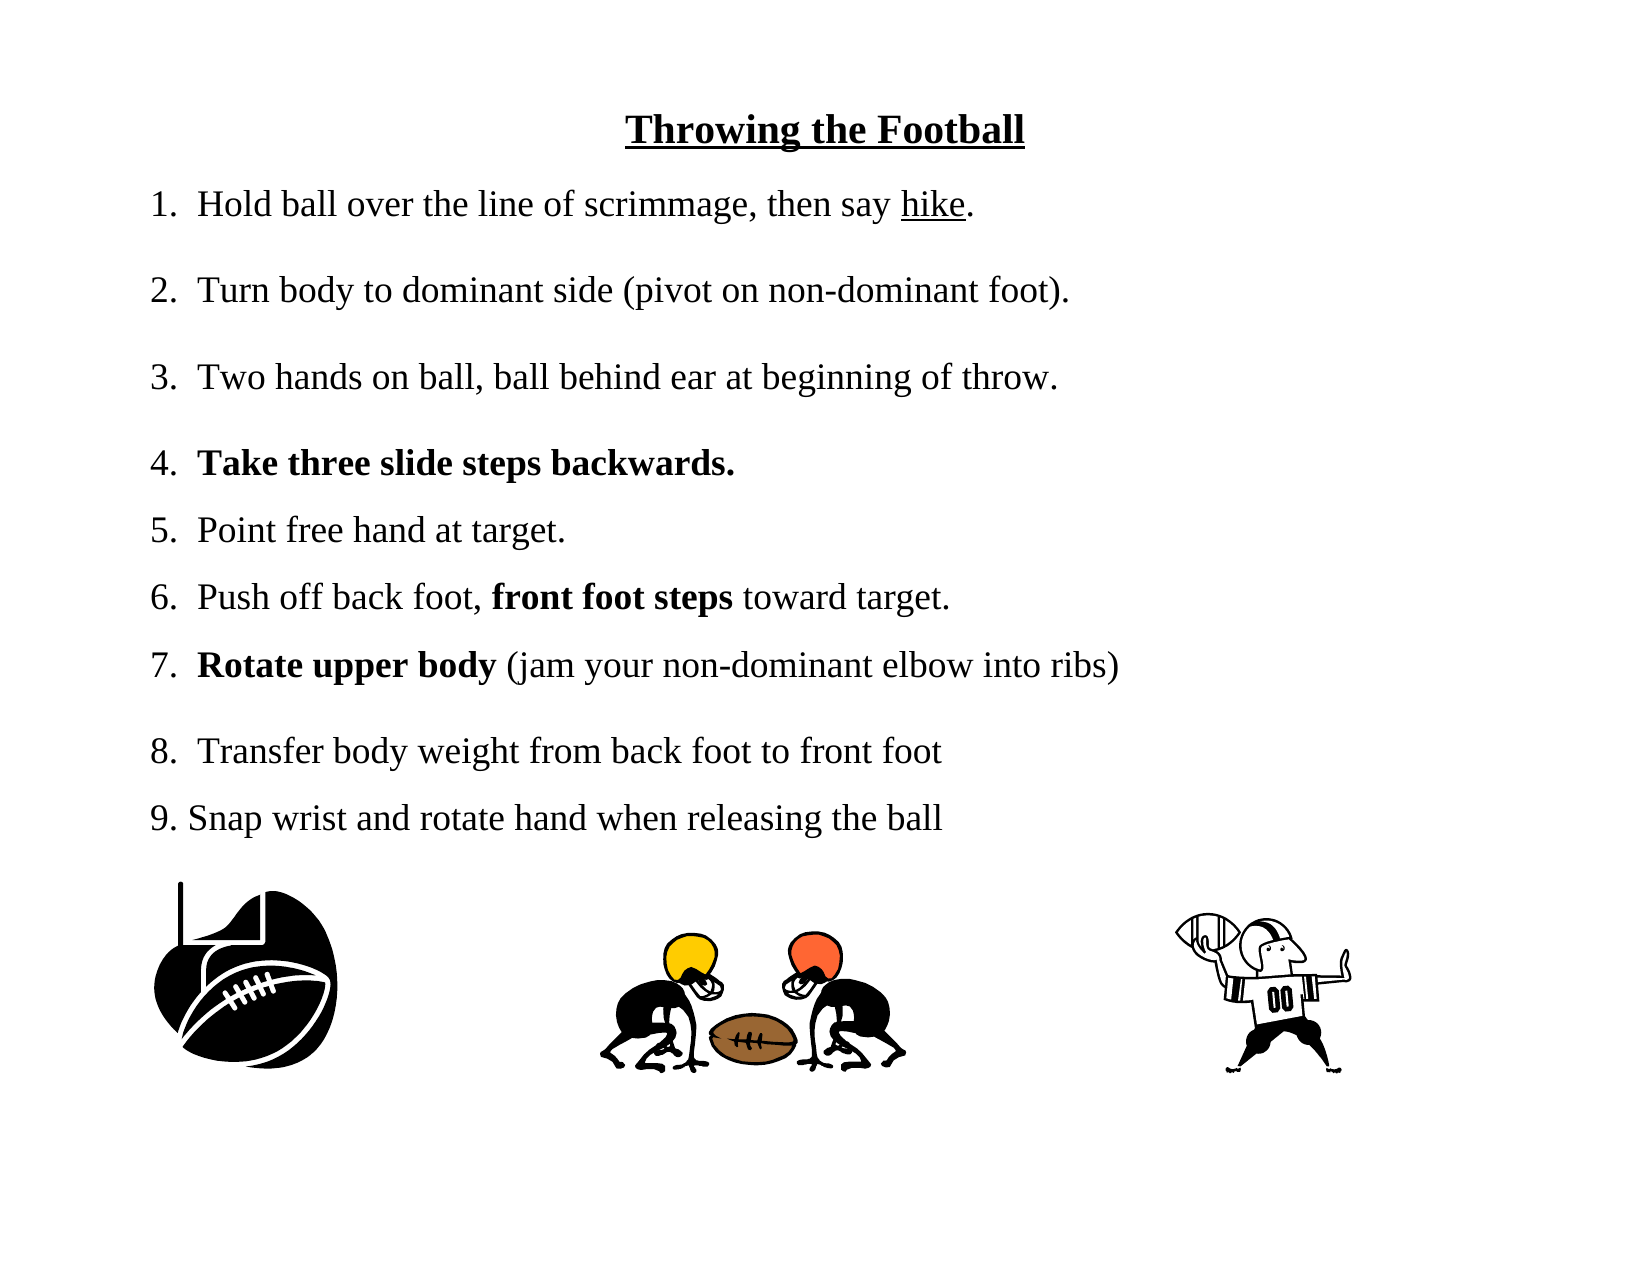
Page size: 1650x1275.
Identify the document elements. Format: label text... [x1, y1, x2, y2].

list Transfer body weight from back foot to front foot [150, 728, 1500, 771]
list Point free hand at target. [150, 508, 1500, 551]
list Snap wrist and rotate hand when releasing the ball [150, 795, 1500, 838]
subtitle Throwing the Football [150, 105, 1500, 153]
list Two hands on ball, ball behind ear at beginning of throw. [150, 354, 1500, 397]
list Turn body to dominant side (pivot on non-dominant foot). [150, 268, 1500, 311]
list Hold ball over the line of scrimmage, then say hike. [150, 182, 1500, 225]
list Push off back foot, front foot steps toward target. [150, 575, 1500, 618]
list Take three slide steps backwards. [150, 440, 1500, 483]
list Rotate upper body (jam your non-dominant elbow into ribs) [150, 642, 1500, 728]
